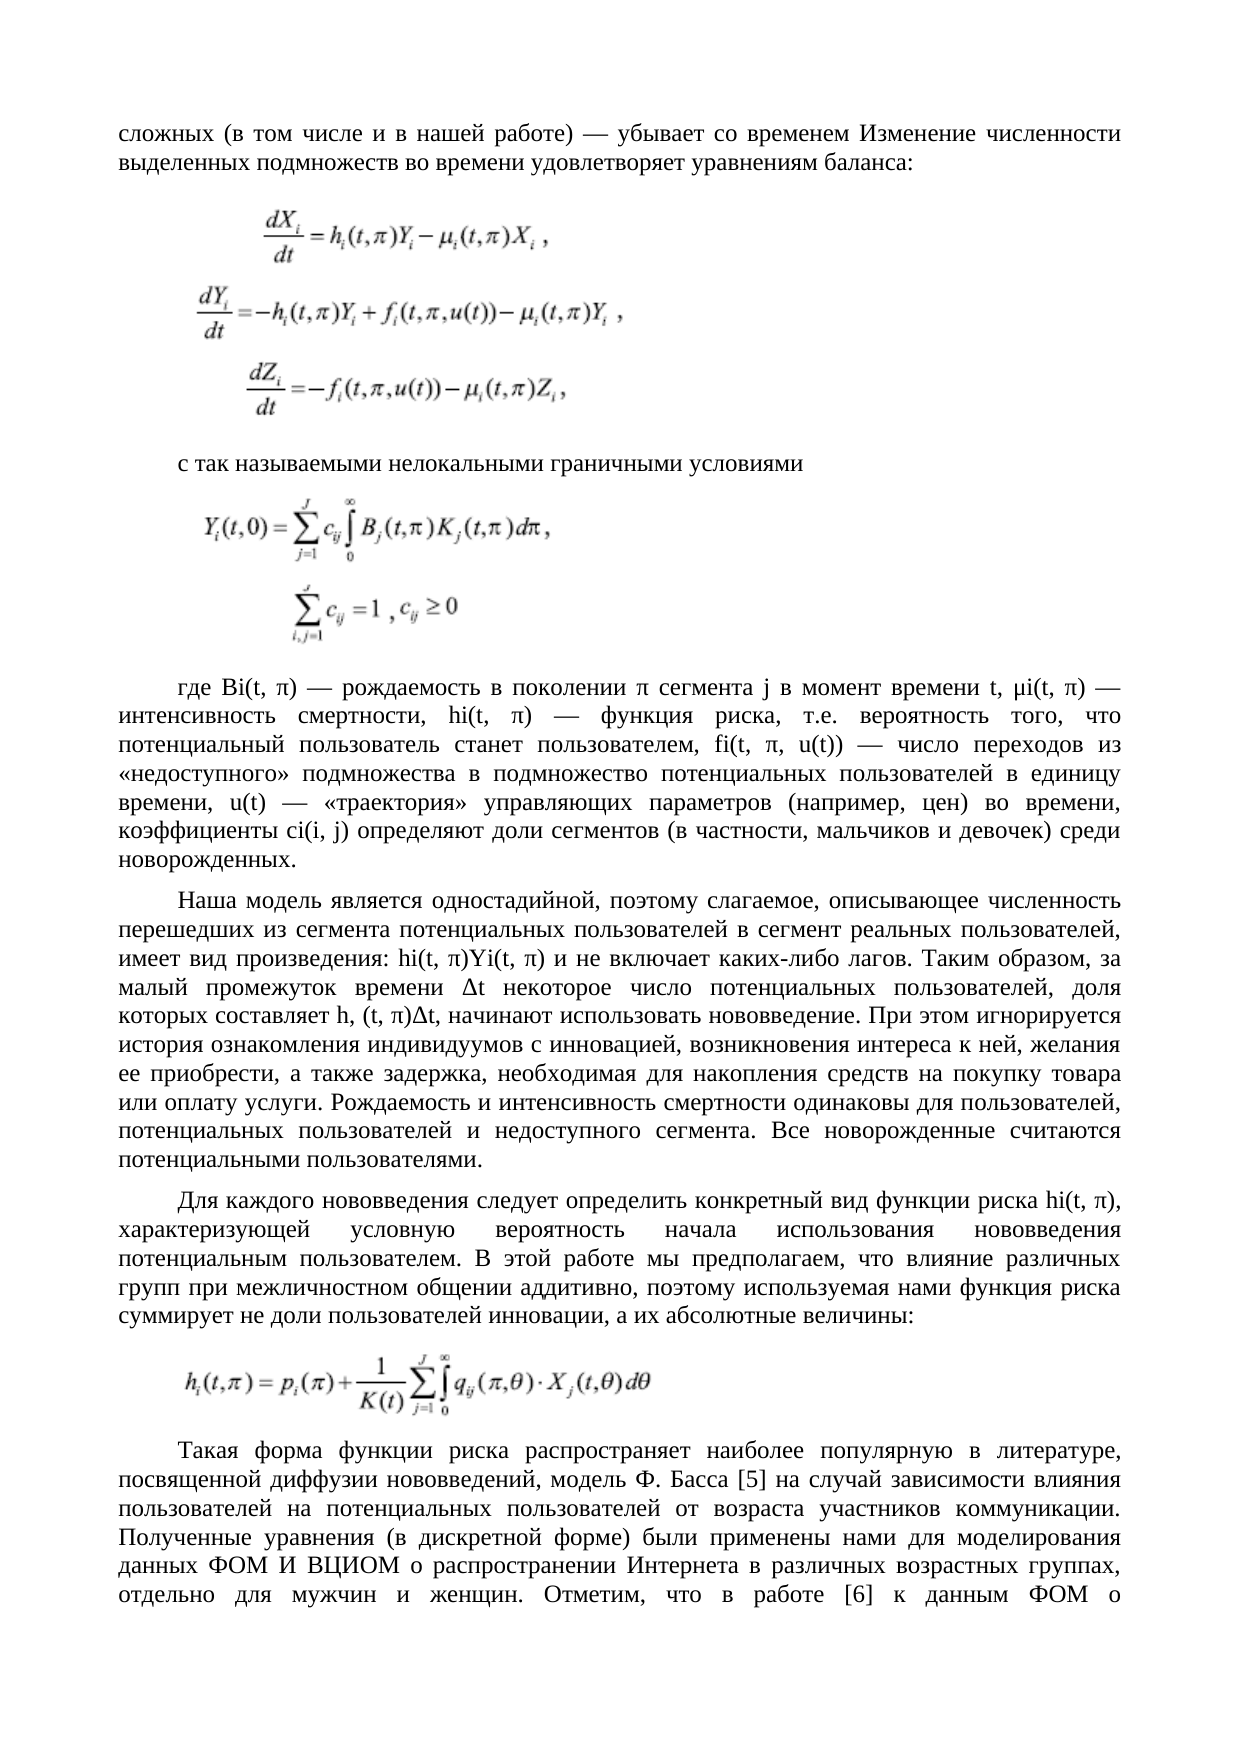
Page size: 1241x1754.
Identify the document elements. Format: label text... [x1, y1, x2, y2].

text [118, 1436, 1122, 1608]
text где Bi(t, π) — рождаемость в поколении π сегмента j в момент времени t, μi(t, π) — интенсивность смертности, hi(t, π) — функция риска, т.е. вероятность того, что потенциальный пользователь станет пользователем, fi(t, π, u(t)) — число переходов из «недоступного» подмножества в подмножество потенциальных пользователей в единицу времени, u(t) — «траектория» управляющих параметров (например, цен) во времени, коэффициенты ci(i, j) определяют доли сегментов (в частности, мальчиков и девочек) среди новорожденных. [118, 672, 1122, 873]
picture [177, 488, 565, 660]
picture [177, 188, 632, 435]
text с так называемыми нелокальными граничными условиями [118, 448, 1122, 476]
text Наша модель является одностадийной, поэтому слагаемое, описывающее численность перешедших из сегмента потенциальных пользователей в сегмент реальных пользователей, имеет вид произведения: hi(t, π)Yi(t, π) и не включает каких-либо лагов. Таким образом, за малый промежуток времени Δt некоторое число потенциальных пользователей, доля которых составляет h, (t, π)Δt, начинают использовать нововведение. При этом игнорируется история ознакомления индивидуумов с инновацией, возникновения интереса к ней, желания ее приобрести, а также задержка, необходимая для накопления средств на покупку товара или оплату услуги. Рождаемость и интенсивность смертности одинаковы для пользователей, потенциальных пользователей и недоступного сегмента. Все новорожденные считаются потенциальными пользователями. [118, 886, 1122, 1173]
picture [177, 1341, 659, 1423]
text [118, 118, 1122, 176]
text Для каждого нововведения следует определить конкретный вид функции риска hi(t, π), характеризующей условную вероятность начала использования нововведения потенциальным пользователем. В этой работе мы предполагаем, что влияние различных групп при межличностном общении аддитивно, поэтому используемая нами функция риска суммирует не доли пользователей инновации, а их абсолютные величины: [118, 1186, 1122, 1329]
